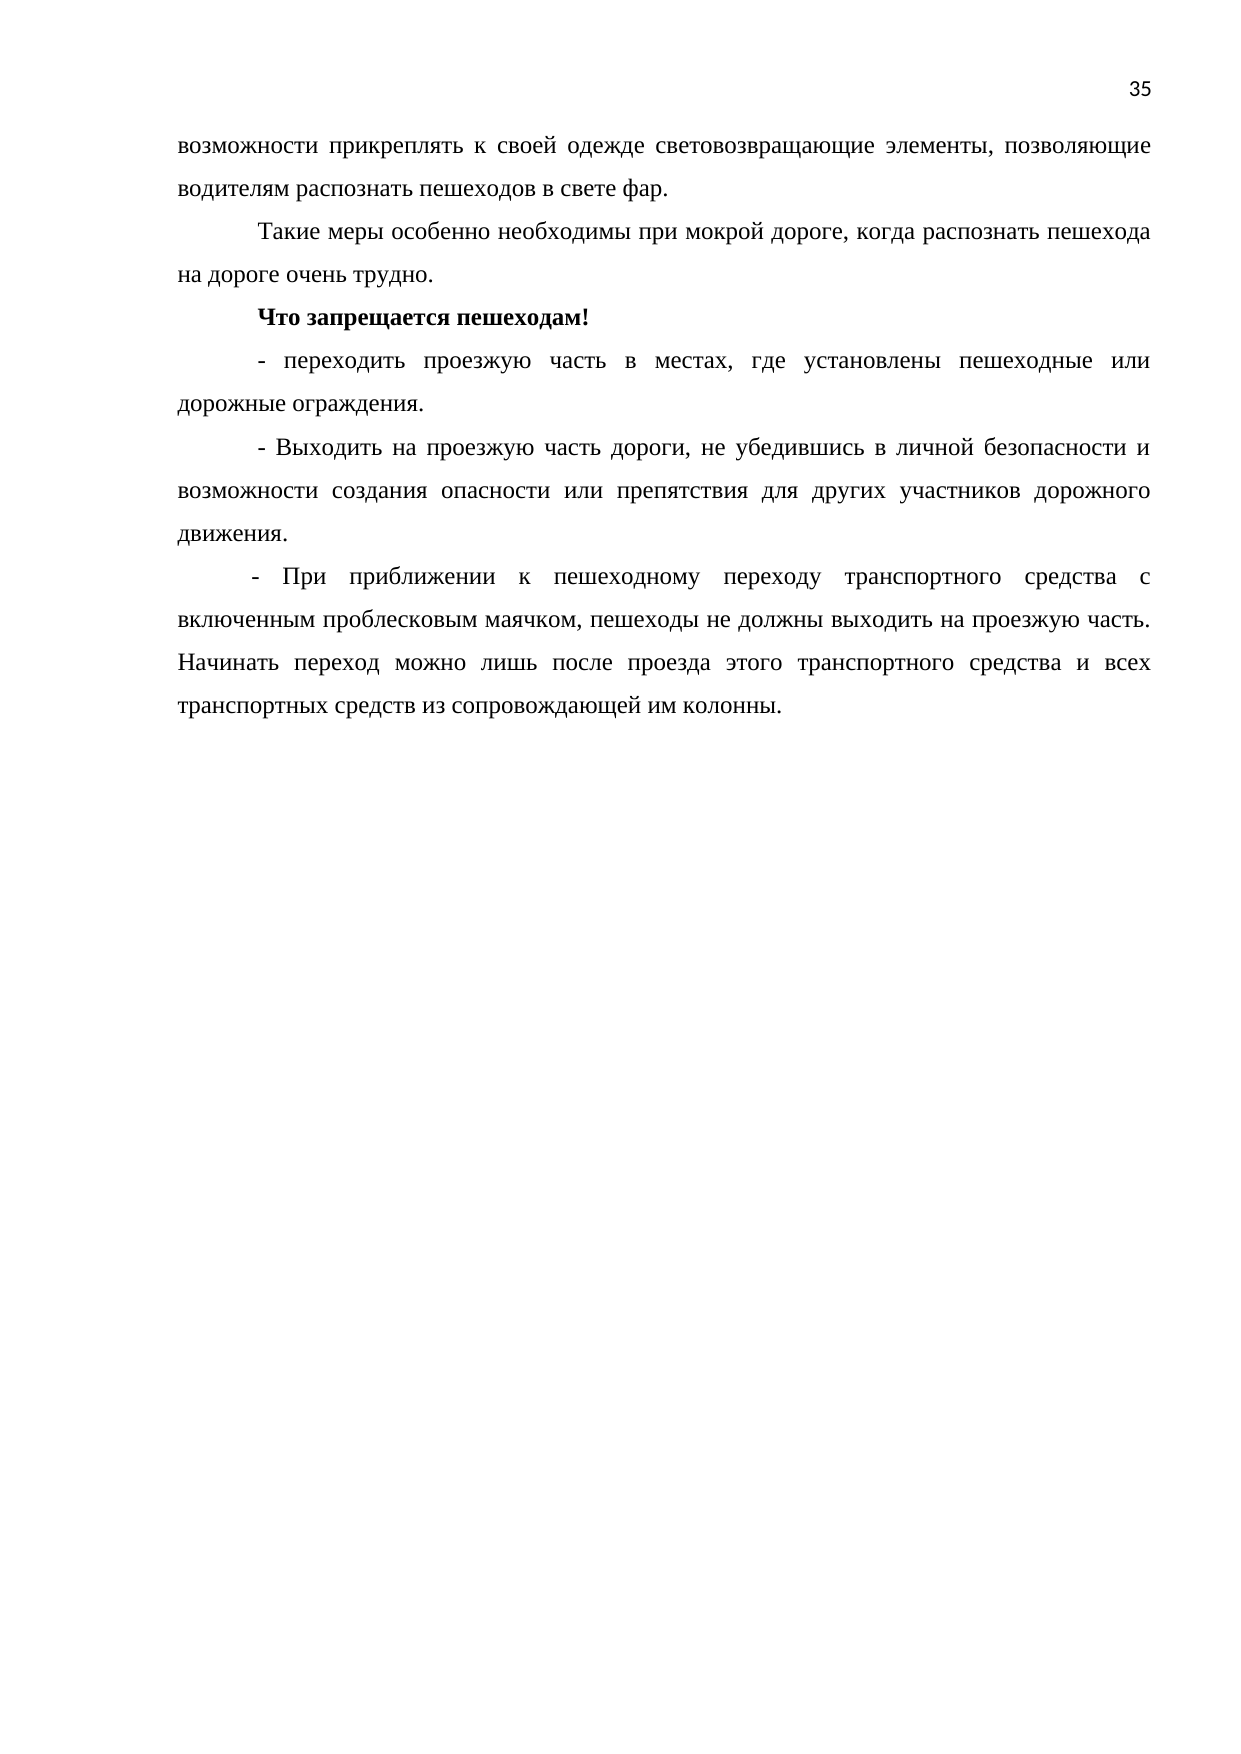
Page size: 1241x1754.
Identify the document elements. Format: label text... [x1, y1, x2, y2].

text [177, 130, 1152, 202]
text Что запрещается пешеходам! [177, 302, 1152, 331]
text Такие меры особенно необходимы при мокрой дороге, когда распознать пешехода на дороге очень трудно. [177, 216, 1152, 288]
text - При приближении к пешеходному переходу транспортного средства с включенным проблесковым маячком, пешеходы не должны выходить на проезжую часть. Начинать переход можно лишь после проезда этого транспортного средства и всех транспортных средств из сопровождающей им колонны. [177, 561, 1152, 719]
text - переходить проезжую часть в местах, где установлены пешеходные или дорожные ограждения. [177, 345, 1152, 417]
text - Выходить на проезжую часть дороги, не убедившись в личной безопасности и возможности создания опасности или препятствия для других участников дорожного движения. [177, 432, 1152, 547]
